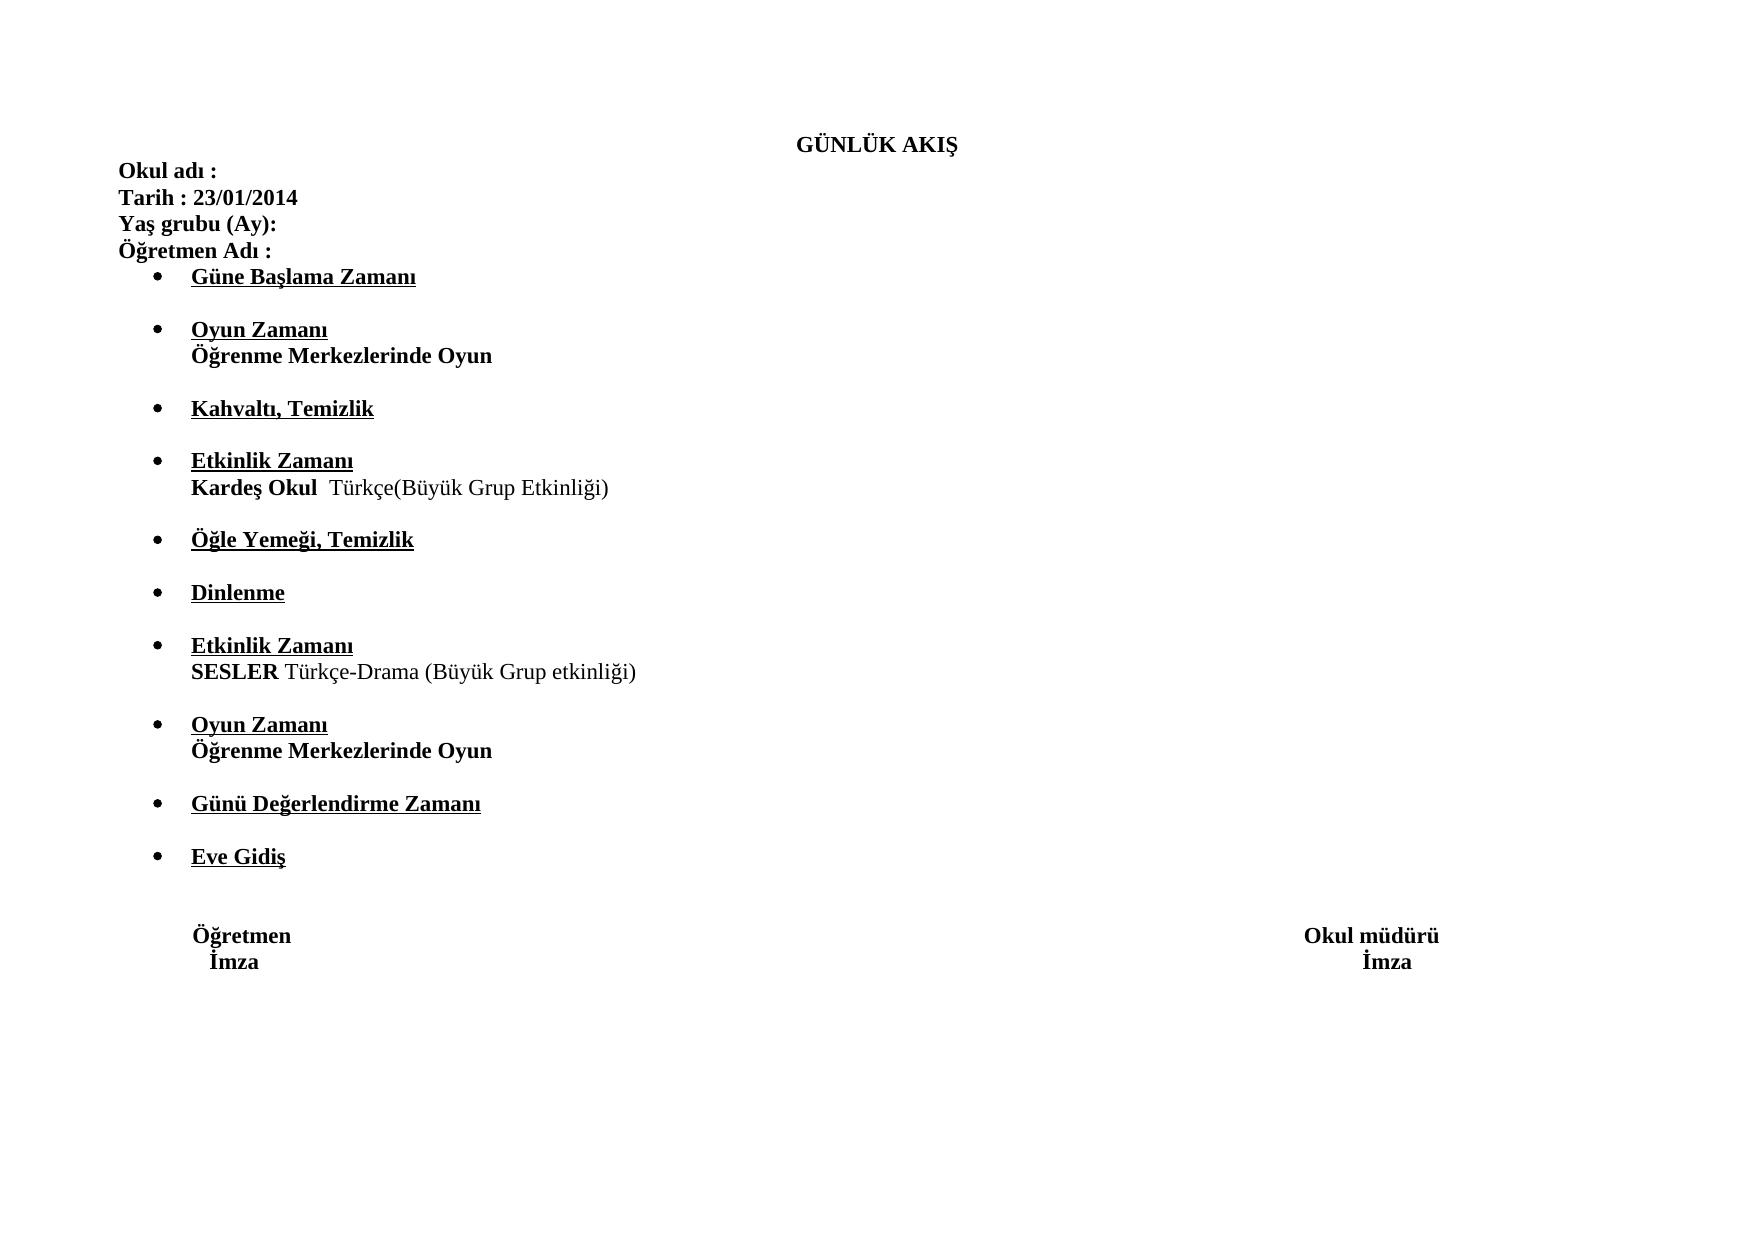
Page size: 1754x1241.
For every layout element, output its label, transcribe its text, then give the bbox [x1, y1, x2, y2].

list Eve Gidiş [153, 843, 1636, 869]
list Öğrenme Merkezlerinde Oyun [191, 737, 1636, 764]
text GÜNLÜK AKIŞ [118, 131, 1636, 158]
text Öğretmen Okul müdürü [192, 922, 1636, 948]
list Öğle Yemeği, Temizlik [153, 527, 1636, 553]
list Günü Değerlendirme Zamanı [153, 790, 1636, 816]
text SESLER Türkçe-Drama (Büyük Grup etkinliği) [118, 658, 1636, 685]
text Kardeş Okul Türkçe(Büyük Grup Etkinliği) [118, 474, 1636, 500]
list Oyun Zamanı [153, 711, 1636, 737]
list Etkinlik Zamanı [153, 447, 1636, 474]
list Etkinlik Zamanı [153, 632, 1636, 658]
text İmza İmza [192, 948, 1636, 974]
list Oyun Zamanı [153, 316, 1636, 342]
list Güne Başlama Zamanı [153, 263, 1636, 289]
list Dinlenme [153, 579, 1636, 606]
text Okul adı : [118, 158, 1636, 184]
text Tarih : 23/01/2014 Yaş grubu (Ay): Öğretmen Adı : [118, 184, 1636, 263]
list Kahvaltı, Temizlik [153, 395, 1636, 421]
list Öğrenme Merkezlerinde Oyun [191, 342, 1636, 368]
